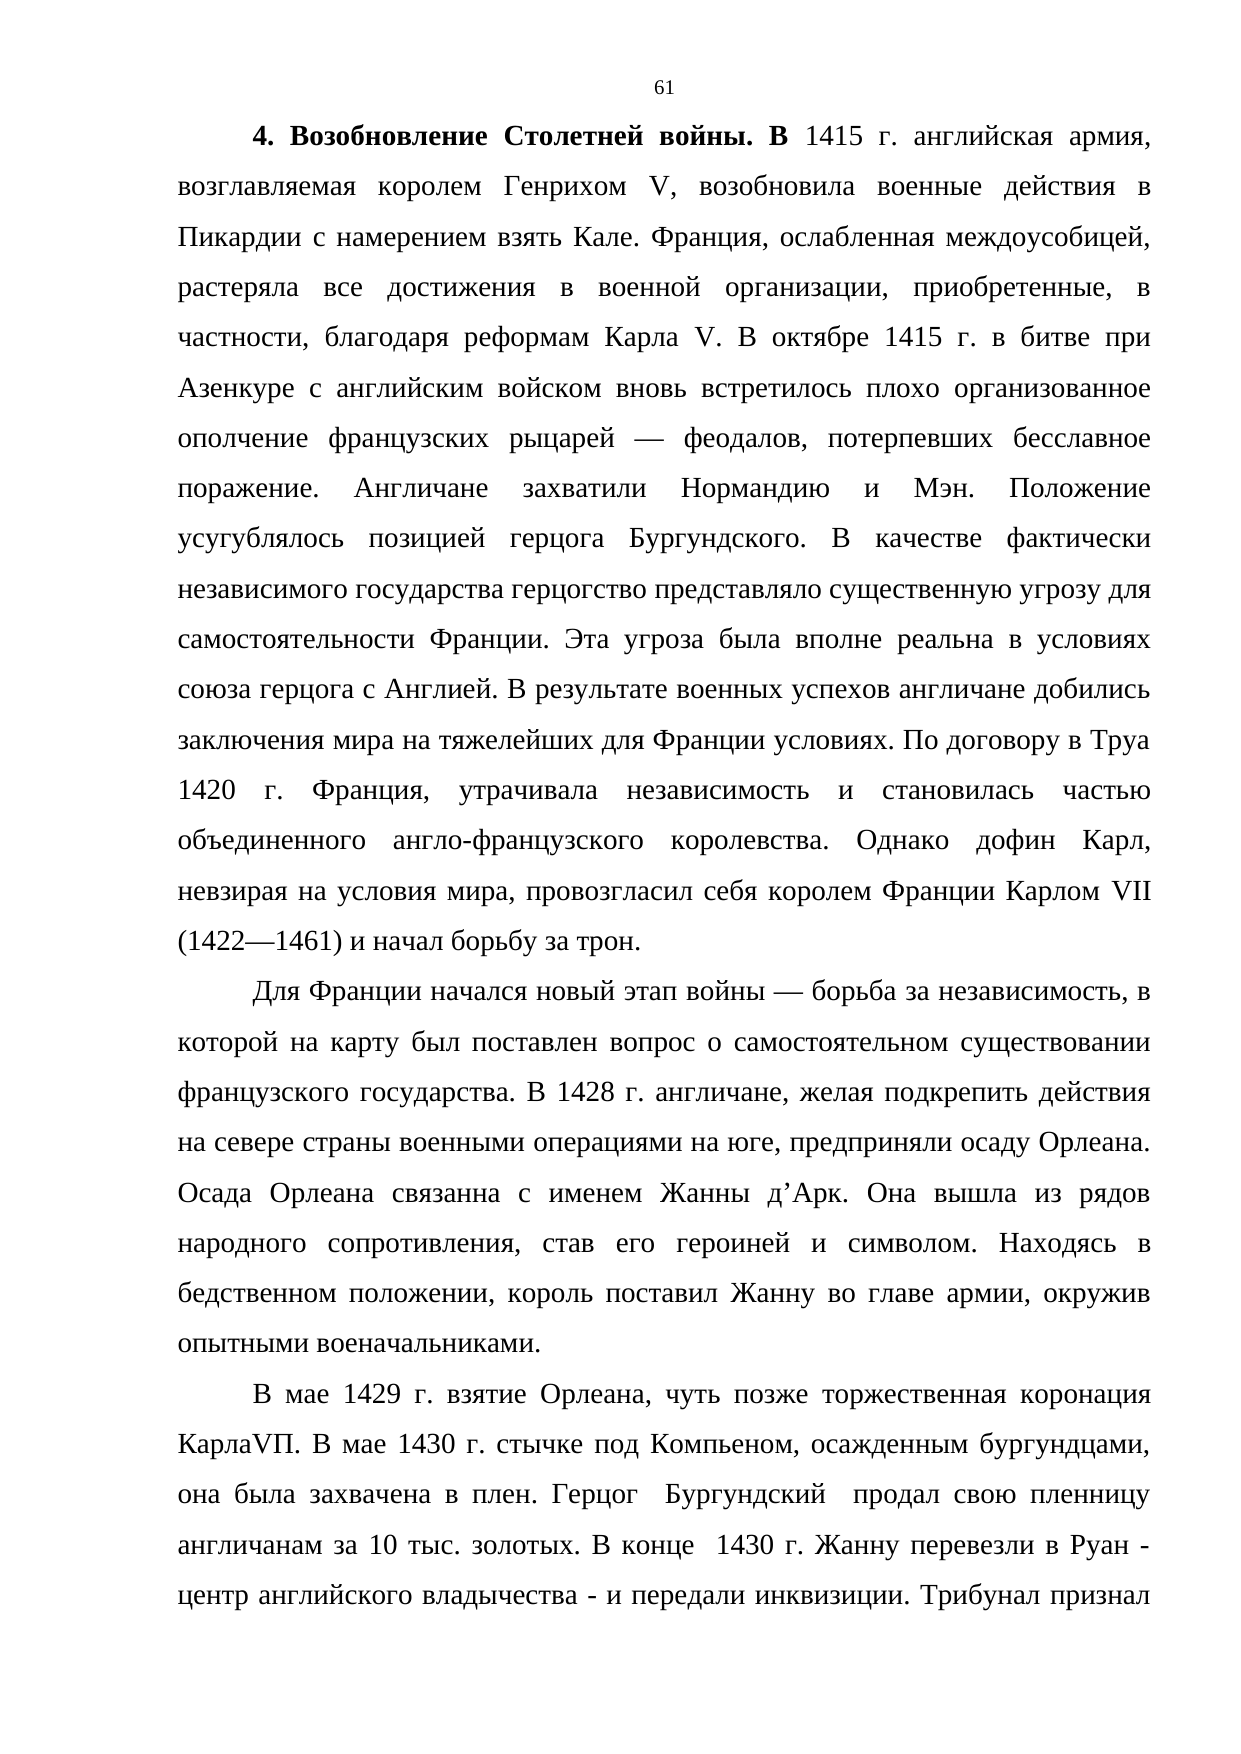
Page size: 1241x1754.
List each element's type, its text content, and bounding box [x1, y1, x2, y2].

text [177, 1376, 1152, 1611]
text 4. Возобновление Столетней войны. В . английская армия, возглавляемая королем Генрихом V, возобновила военные действия в Пикардии с намерением взять Кале. Франция, ослабленная междоусобицей, растеряла все достижения в военной организации, приобретенные, в частности, благодаря реформам Карла V. В октябре . в битве при Азенкуре с английским войском вновь встретилось плохо организованное ополчение французских рыцарей — феодалов, потерпевших бесславное поражение. Англичане захватили Нормандию и Мэн. Положение усугублялось позицией герцога Бургундского. В качестве фактически независимого государства герцогство представляло существенную угрозу для самостоятельности Франции. Эта угроза была вполне реальна в условиях союза герцога с Англией. В результате военных успехов англичане добились заключения мира на тяжелейших для Франции условиях. По договору в Труа . Франция, утрачивала независимость и становилась частью объединенного англо-французского королевства. Однако дофин Карл, невзирая на условия мира, провозгласил себя королем Франции Карлом VII (1422—1461) и начал борьбу за трон. [177, 118, 1152, 957]
text Для Франции начался новый этап войны — борьба за независимость, в которой на карту был поставлен вопрос о самостоятельном существовании французского государства. В . англичане, желая подкрепить действия на севере страны военными операциями на юге, предприняли осаду Орлеана. Осада Орлеана связанна с именем Жанны д’Арк. Она вышла из рядов народного сопротивления, став его героиней и символом. Находясь в бедственном положении, король поставил Жанну во главе армии, окружив опытными военачальниками. [177, 973, 1152, 1359]
